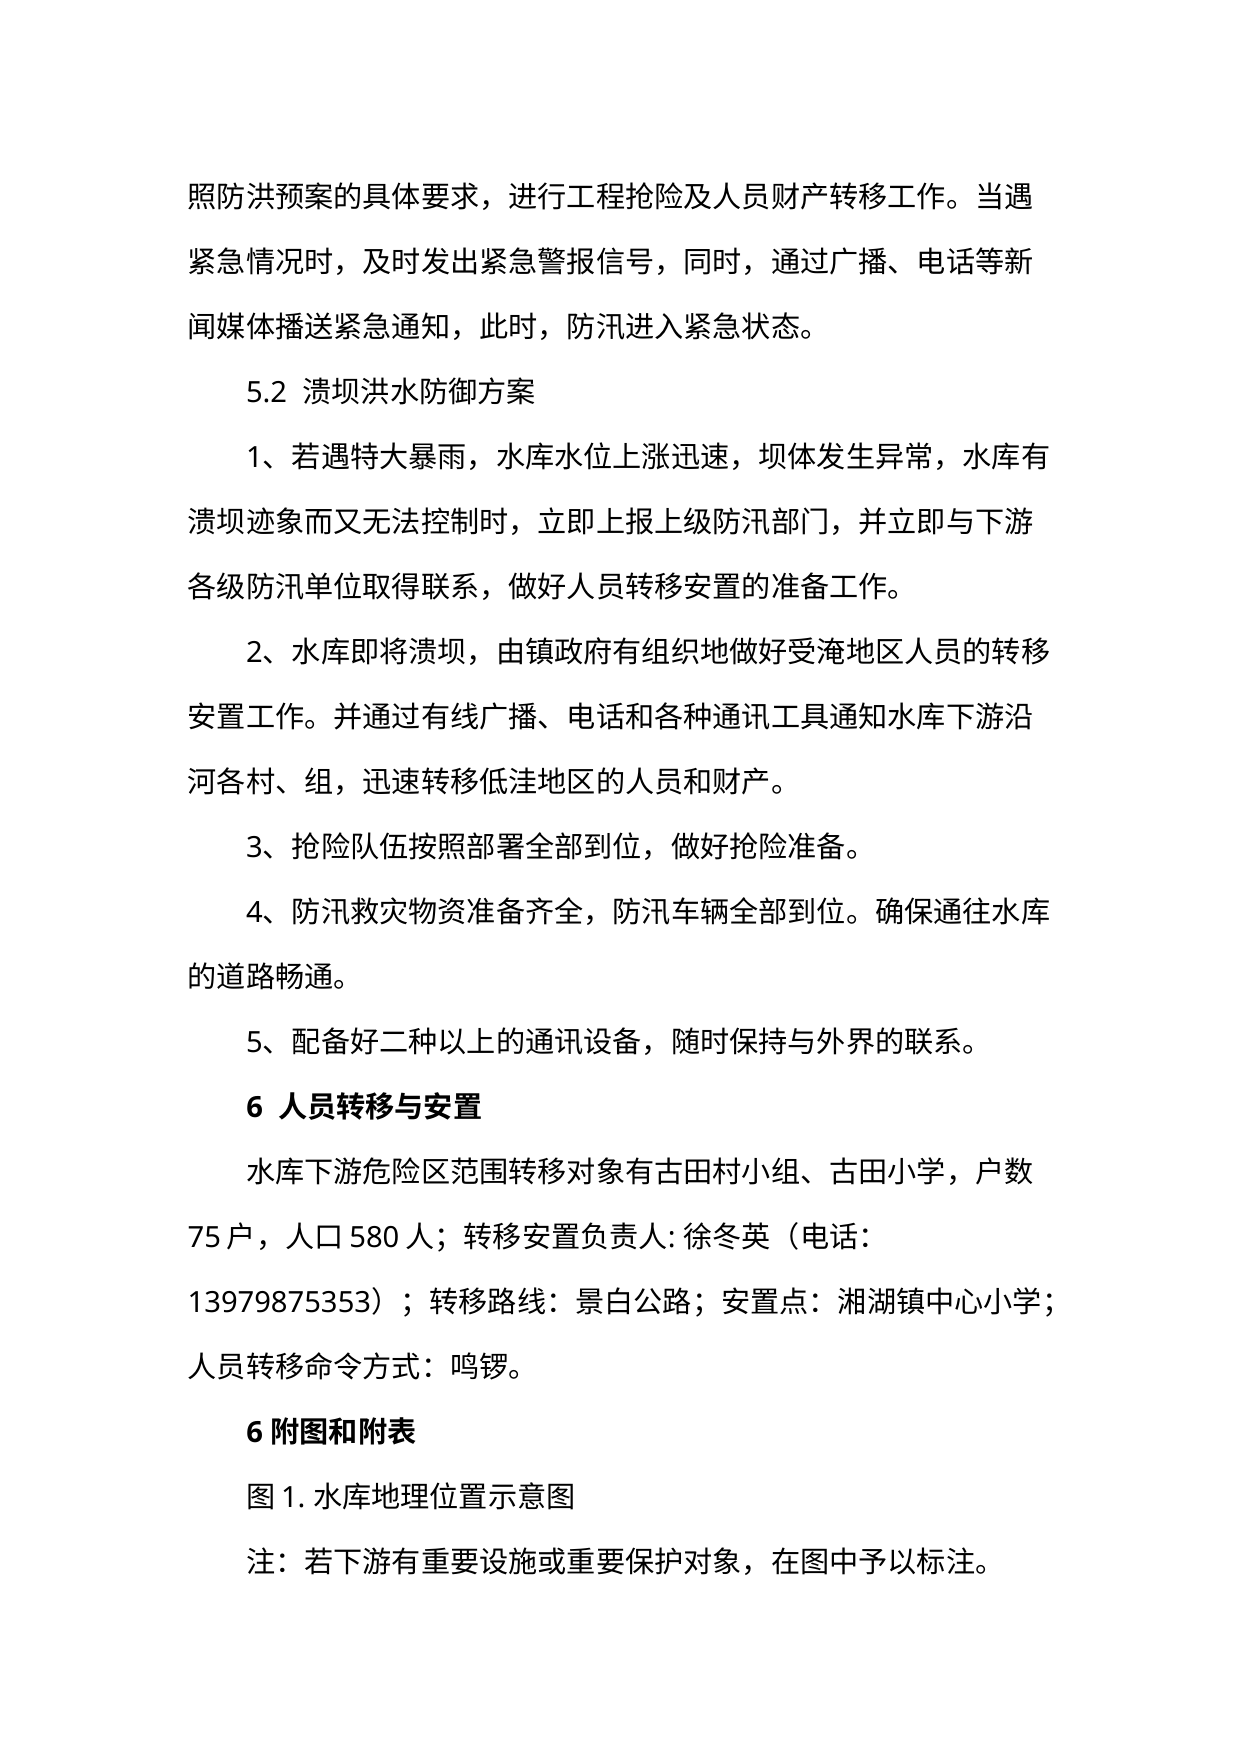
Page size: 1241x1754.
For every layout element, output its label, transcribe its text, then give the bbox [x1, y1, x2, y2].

text 图1. 水库地理位置示意图 [187, 1462, 1053, 1527]
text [187, 162, 1053, 357]
text 水库下游危险区范围转移对象有古田村小组、古田小学，户数75户，人口580人；转移安置负责人: 徐冬英（电话：13979875353）；转移路线：景白公路；安置点：湘湖镇中心小学；人员转移命令方式：鸣锣。 [187, 1137, 1053, 1397]
text 6 人员转移与安置 [187, 1072, 1053, 1137]
text 2、水库即将溃坝，由镇政府有组织地做好受淹地区人员的转移安置工作。并通过有线广播、电话和各种通讯工具通知水库下游沿河各村、组，迅速转移低洼地区的人员和财产。 [187, 617, 1053, 812]
text 3、抢险队伍按照部署全部到位，做好抢险准备。 [187, 812, 1053, 877]
text 1、若遇特大暴雨，水库水位上涨迅速，坝体发生异常，水库有溃坝迹象而又无法控制时，立即上报上级防汛部门，并立即与下游各级防汛单位取得联系，做好人员转移安置的准备工作。 [187, 422, 1053, 617]
text 5、配备好二种以上的通讯设备，随时保持与外界的联系。 [187, 1007, 1053, 1072]
text 注：若下游有重要设施或重要保护对象，在图中予以标注。 [187, 1527, 1053, 1592]
text 6 附图和附表 [187, 1397, 1053, 1462]
text 5.2 溃坝洪水防御方案 [187, 357, 1053, 422]
text 4、防汛救灾物资准备齐全，防汛车辆全部到位。确保通往水库的道路畅通。 [187, 877, 1053, 1007]
